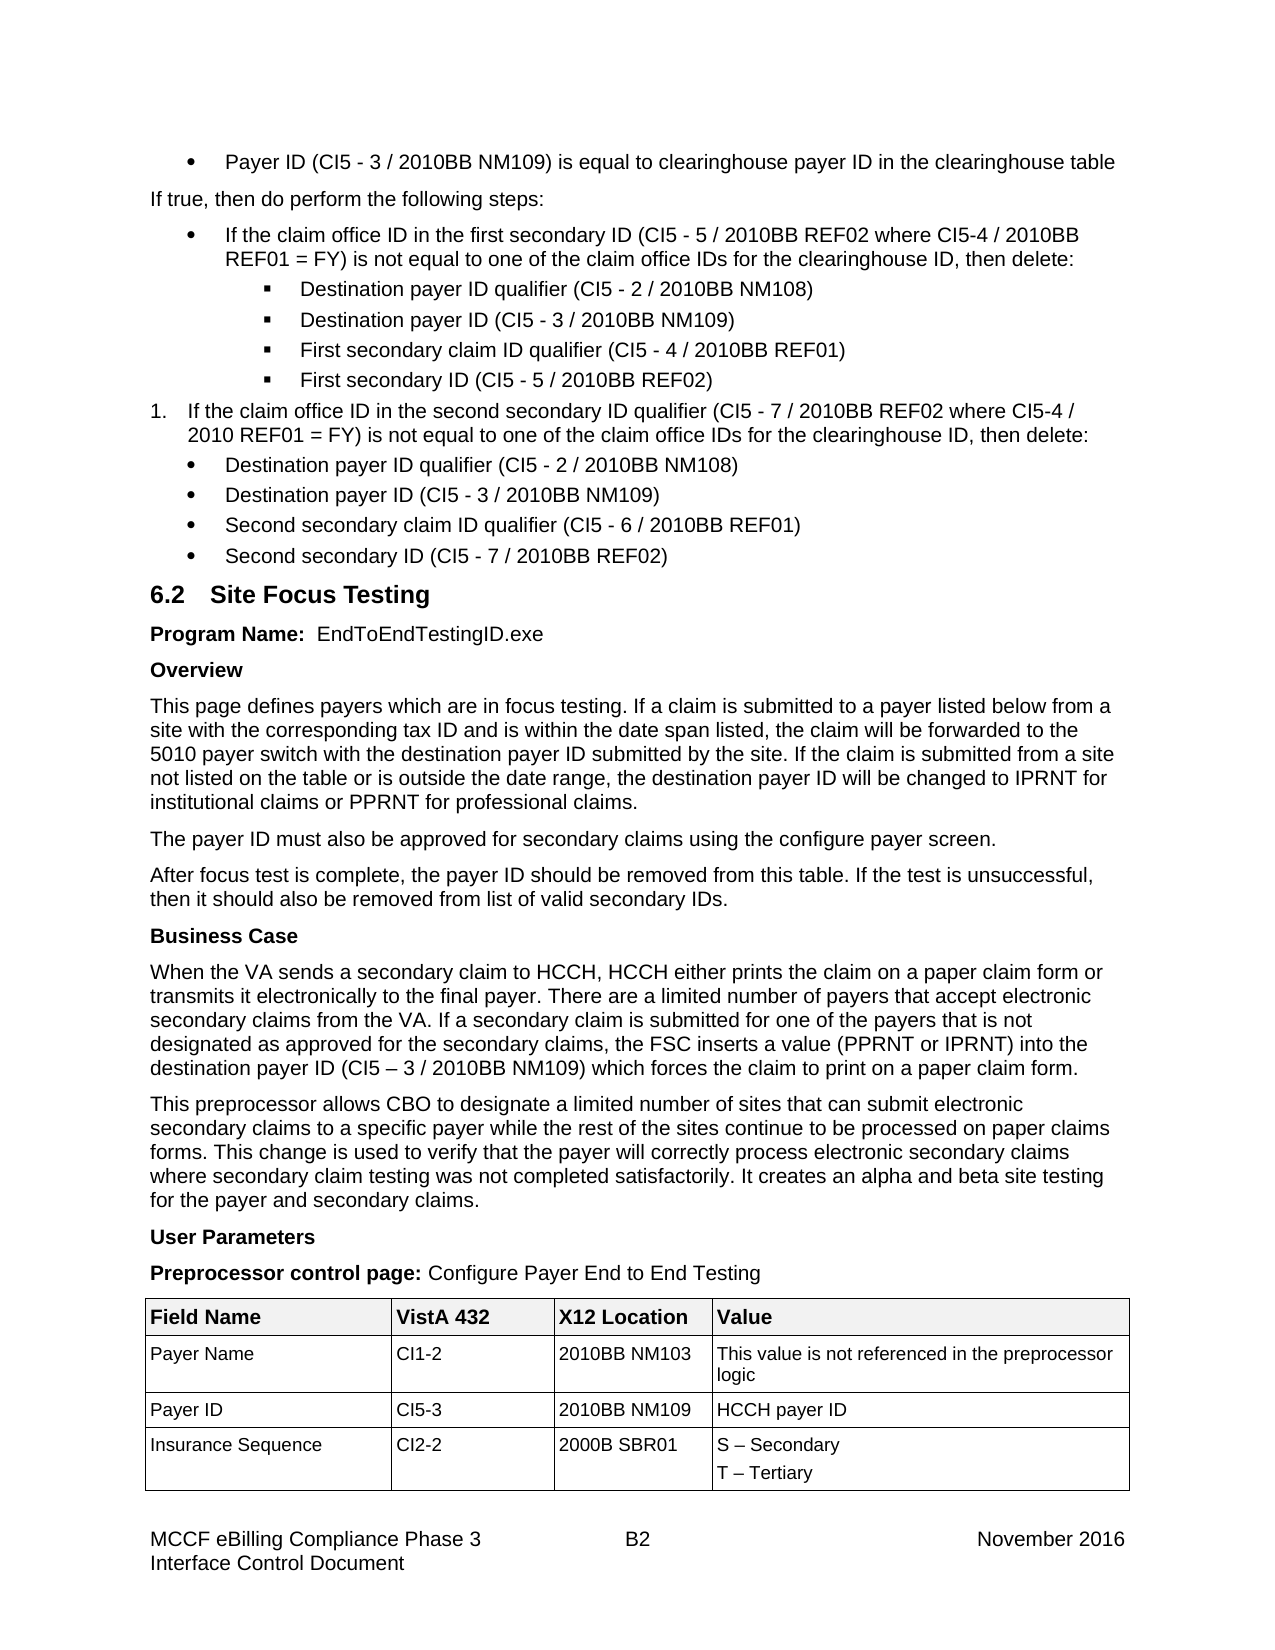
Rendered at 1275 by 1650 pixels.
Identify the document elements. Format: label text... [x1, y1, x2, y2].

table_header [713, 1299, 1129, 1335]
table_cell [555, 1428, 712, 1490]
text This preprocessor allows CBO to designate a limited number of sites that can submit electronic secondary claims to a specific payer while the rest of the sites continue to be processed on paper claims forms. This change is used to verify that the payer will correctly process electronic secondary claims where secondary claim testing was not completed satisfactorily. It creates an alpha and beta site testing for the payer and secondary claims. [150, 1092, 1125, 1212]
text Second secondary ID (CI5 - 7 / 2010BB REF02) [187, 544, 1125, 568]
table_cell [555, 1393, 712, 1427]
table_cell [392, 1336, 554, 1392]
text The payer ID must also be approved for secondary claims using the configure payer screen. [150, 827, 1125, 851]
text If the claim office ID in the first secondary ID (CI5 - 5 / 2010BB REF02 where CI5-4 / 2010BB REF01 = FY) is not equal to one of the claim office IDs for the clearinghouse ID, then delete: [187, 223, 1125, 271]
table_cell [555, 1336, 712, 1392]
text Destination payer ID (CI5 - 3 / 2010BB NM109) [262, 308, 1125, 332]
text Preprocessor control page: Configure Payer End to End Testing [150, 1261, 1125, 1285]
text User Parameters [150, 1224, 1125, 1248]
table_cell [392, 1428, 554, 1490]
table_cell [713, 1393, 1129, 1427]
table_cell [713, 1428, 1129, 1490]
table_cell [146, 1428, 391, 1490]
list If the claim office ID in the second secondary ID qualifier (CI5 - 7 / 2010BB REF02 where CI5-4 / 2010 REF01 = FY) is not equal to one of the claim office IDs for the clearinghouse ID, then delete: [150, 398, 1125, 446]
text Overview [150, 658, 1125, 682]
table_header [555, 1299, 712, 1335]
text First secondary claim ID qualifier (CI5 - 4 / 2010BB REF01) [262, 338, 1125, 362]
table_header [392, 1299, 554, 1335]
text Destination payer ID qualifier (CI5 - 2 / 2010BB NM108) [187, 453, 1125, 477]
text Destination payer ID (CI5 - 3 / 2010BB NM109) [187, 483, 1125, 507]
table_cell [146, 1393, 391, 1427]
text Destination payer ID qualifier (CI5 - 2 / 2010BB NM108) [262, 277, 1125, 301]
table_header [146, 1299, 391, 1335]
subtitle Site Focus Testing [150, 580, 1125, 609]
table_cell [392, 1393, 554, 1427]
text First secondary ID (CI5 - 5 / 2010BB REF02) [262, 368, 1125, 392]
text Program Name: EndToEndTestingID.exe [150, 621, 1125, 645]
text If true, then do perform the following steps: [150, 187, 1125, 211]
text This page defines payers which are in focus testing. If a claim is submitted to a payer listed below from a site with the corresponding tax ID and is within the date span listed, the claim will be forwarded to the 5010 payer switch with the destination payer ID submitted by the site. If the claim is submitted from a site not listed on the table or is outside the date range, the destination payer ID will be changed to IPRNT for institutional claims or PPRNT for professional claims. [150, 694, 1125, 814]
text When the VA sends a secondary claim to HCCH, HCCH either prints the claim on a paper claim form or transmits it electronically to the final payer. There are a limited number of payers that accept electronic secondary claims from the VA. If a secondary claim is submitted for one of the payers that is not designated as approved for the secondary claims, the FSC inserts a value (PPRNT or IPRNT) into the destination payer ID (CI5 – 3 / 2010BB NM109) which forces the claim to print on a paper claim form. [150, 960, 1125, 1080]
text Second secondary claim ID qualifier (CI5 - 6 / 2010BB REF01) [187, 513, 1125, 537]
text Business Case [150, 923, 1125, 947]
text After focus test is complete, the payer ID should be removed from this table. If the test is unsuccessful, then it should also be removed from list of valid secondary IDs. [150, 863, 1125, 911]
text Payer ID (CI5 - 3 / 2010BB NM109) is equal to clearinghouse payer ID in the clearinghouse table [187, 150, 1125, 174]
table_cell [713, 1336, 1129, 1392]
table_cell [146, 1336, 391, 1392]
